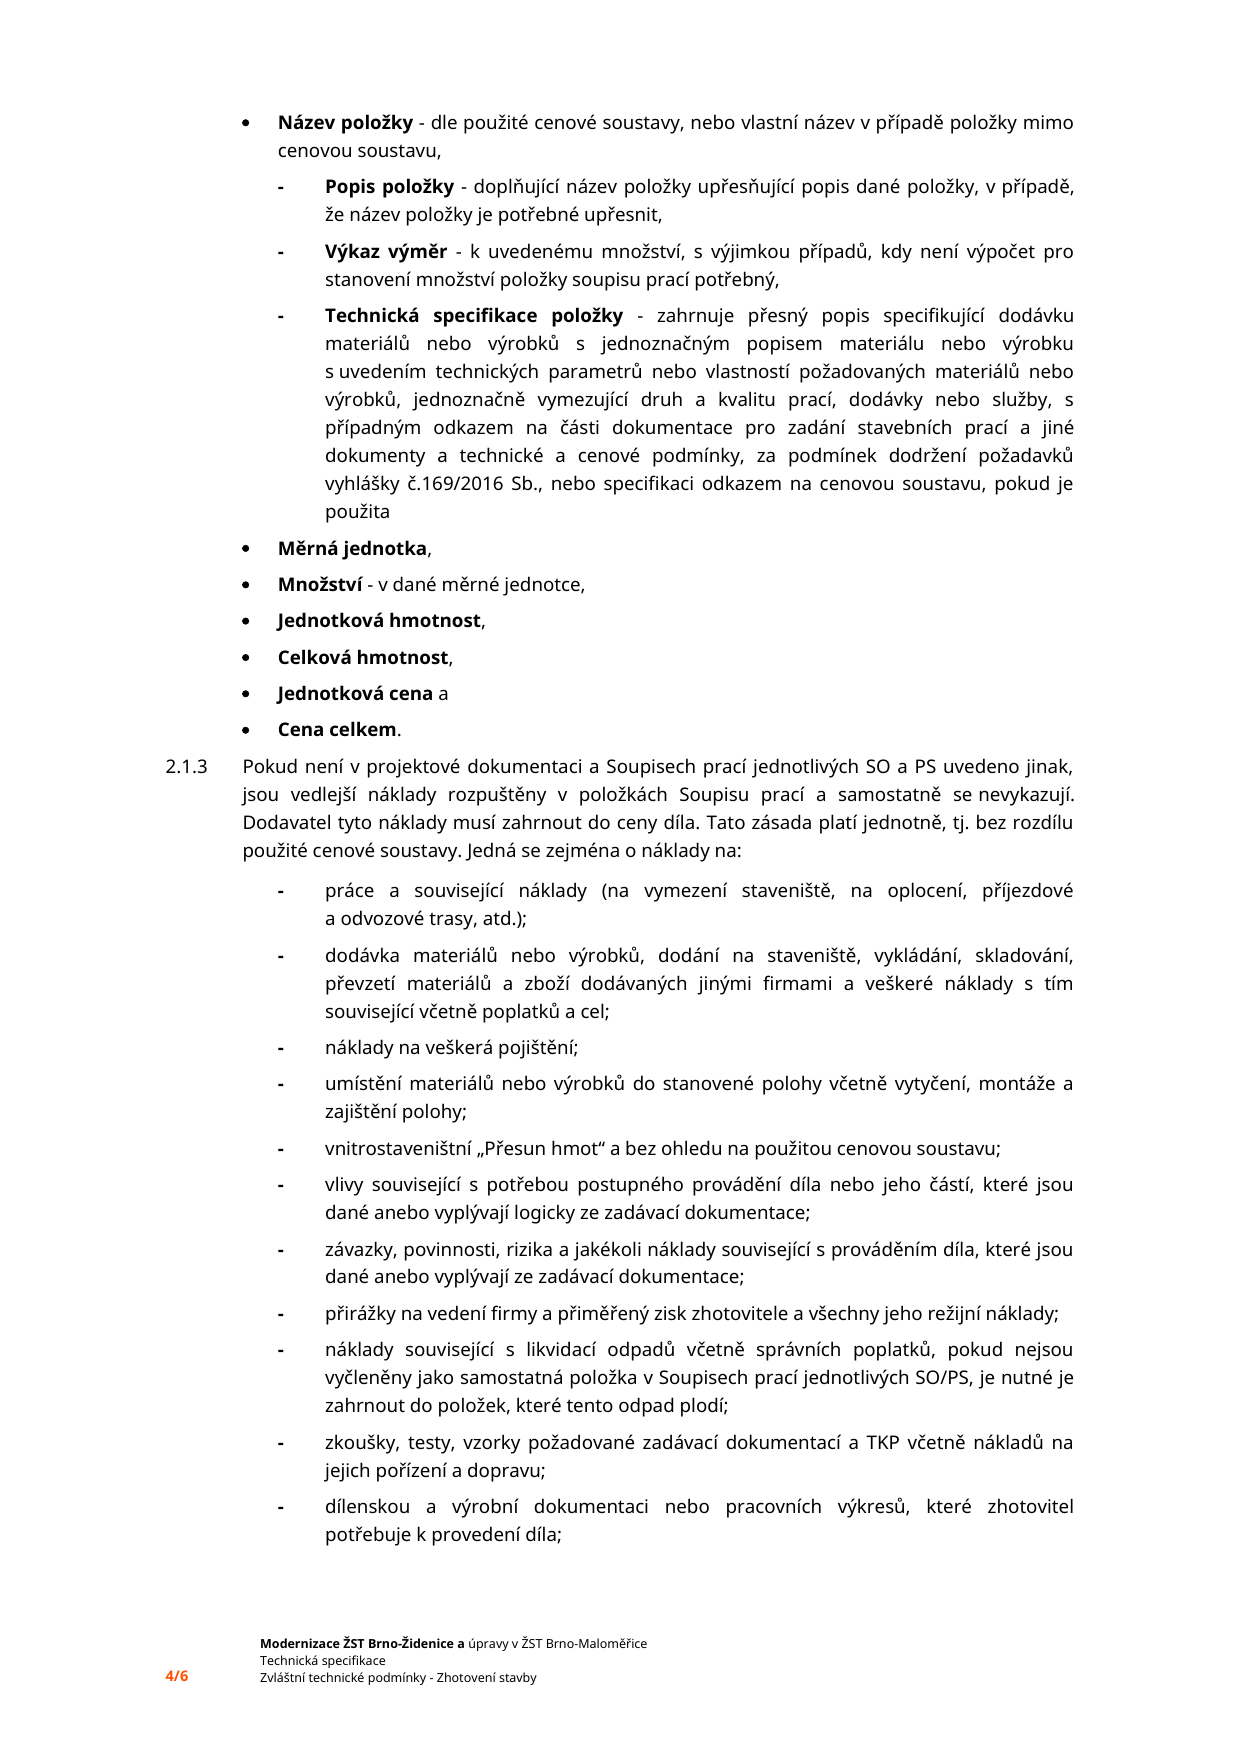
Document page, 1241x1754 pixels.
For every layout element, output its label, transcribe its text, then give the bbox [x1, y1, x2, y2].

text zkoušky, testy, vzorky požadované zadávací dokumentací a TKP včetně nákladů na jejich pořízení a dopravu; [278, 1429, 1075, 1482]
text Pokud není v projektové dokumentaci a Soupisech prací jednotlivých SO a PS uvedeno jinak, jsou vedlejší náklady rozpuštěny v položkách Soupisu prací a samostatně se nevykazují. Dodavatel tyto náklady musí zahrnout do ceny díla. Tato zásada platí jednotně, tj. bez rozdílu použité cenové soustavy. Jedná se zejména o náklady na: [165, 753, 1075, 863]
text náklady na veškerá pojištění; [278, 1034, 1075, 1060]
text Technická specifikace položky - zahrnuje přesný popis specifikující dodávku materiálů nebo výrobků s jednoznačným popisem materiálu nebo výrobku s uvedením technických parametrů nebo vlastností požadovaných materiálů nebo výrobků, jednoznačně vymezující druh a kvalitu prací, dodávky nebo služby, s případným odkazem na části dokumentace pro zadání stavebních prací a jiné dokumenty a technické a cenové podmínky, za podmínek dodržení požadavků vyhlášky č.169/2016 Sb., nebo specifikaci odkazem na cenovou soustavu, pokud je použita [278, 302, 1075, 524]
text Název položky - dle použité cenové soustavy, nebo vlastní název v případě položky mimo cenovou soustavu, [242, 109, 1075, 163]
text závazky, povinnosti, rizika a jakékoli náklady související s prováděním díla, které jsou dané anebo vyplývají ze zadávací dokumentace; [278, 1236, 1075, 1289]
text přirážky na vedení firmy a přiměřený zisk zhotovitele a všechny jeho režijní náklady; [278, 1300, 1075, 1326]
text Množství - v dané měrné jednotce, [242, 571, 1075, 597]
text umístění materiálů nebo výrobků do stanovené polohy včetně vytyčení, montáže a zajištění polohy; [278, 1071, 1075, 1124]
text práce a související náklady (na vymezení staveniště, na oplocení, příjezdové a odvozové trasy, atd.); [278, 878, 1075, 931]
text náklady související s likvidací odpadů včetně správních poplatků, pokud nejsou vyčleněny jako samostatná položka v Soupisech prací jednotlivých SO/PS, je nutné je zahrnout do položek, které tento odpad plodí; [278, 1337, 1075, 1418]
text vnitrostaveništní „Přesun hmot“ a bez ohledu na použitou cenovou soustavu; [278, 1135, 1075, 1161]
text Celková hmotnost, [242, 644, 1075, 669]
text Popis položky - doplňující název položky upřesňující popis dané položky, v případě, že název položky je potřebné upřesnit, [278, 174, 1075, 227]
text Jednotková cena a [242, 680, 1075, 706]
text Výkaz výměr - k uvedenému množství, s výjimkou případů, kdy není výpočet pro stanovení množství položky soupisu prací potřebný, [278, 238, 1075, 292]
text dílenskou a výrobní dokumentaci nebo pracovních výkresů, které zhotovitel potřebuje k provedení díla; [278, 1493, 1075, 1547]
text dodávka materiálů nebo výrobků, dodání na staveniště, vykládání, skladování, převzetí materiálů a zboží dodávaných jinými firmami a veškeré náklady s tím související včetně poplatků a cel; [278, 942, 1075, 1023]
text Měrná jednotka, [242, 535, 1075, 560]
text Cena celkem. [242, 717, 1075, 742]
text vlivy související s potřebou postupného provádění díla nebo jeho částí, které jsou dané anebo vyplývají logicky ze zadávací dokumentace; [278, 1171, 1075, 1225]
text Jednotková hmotnost, [242, 608, 1075, 633]
